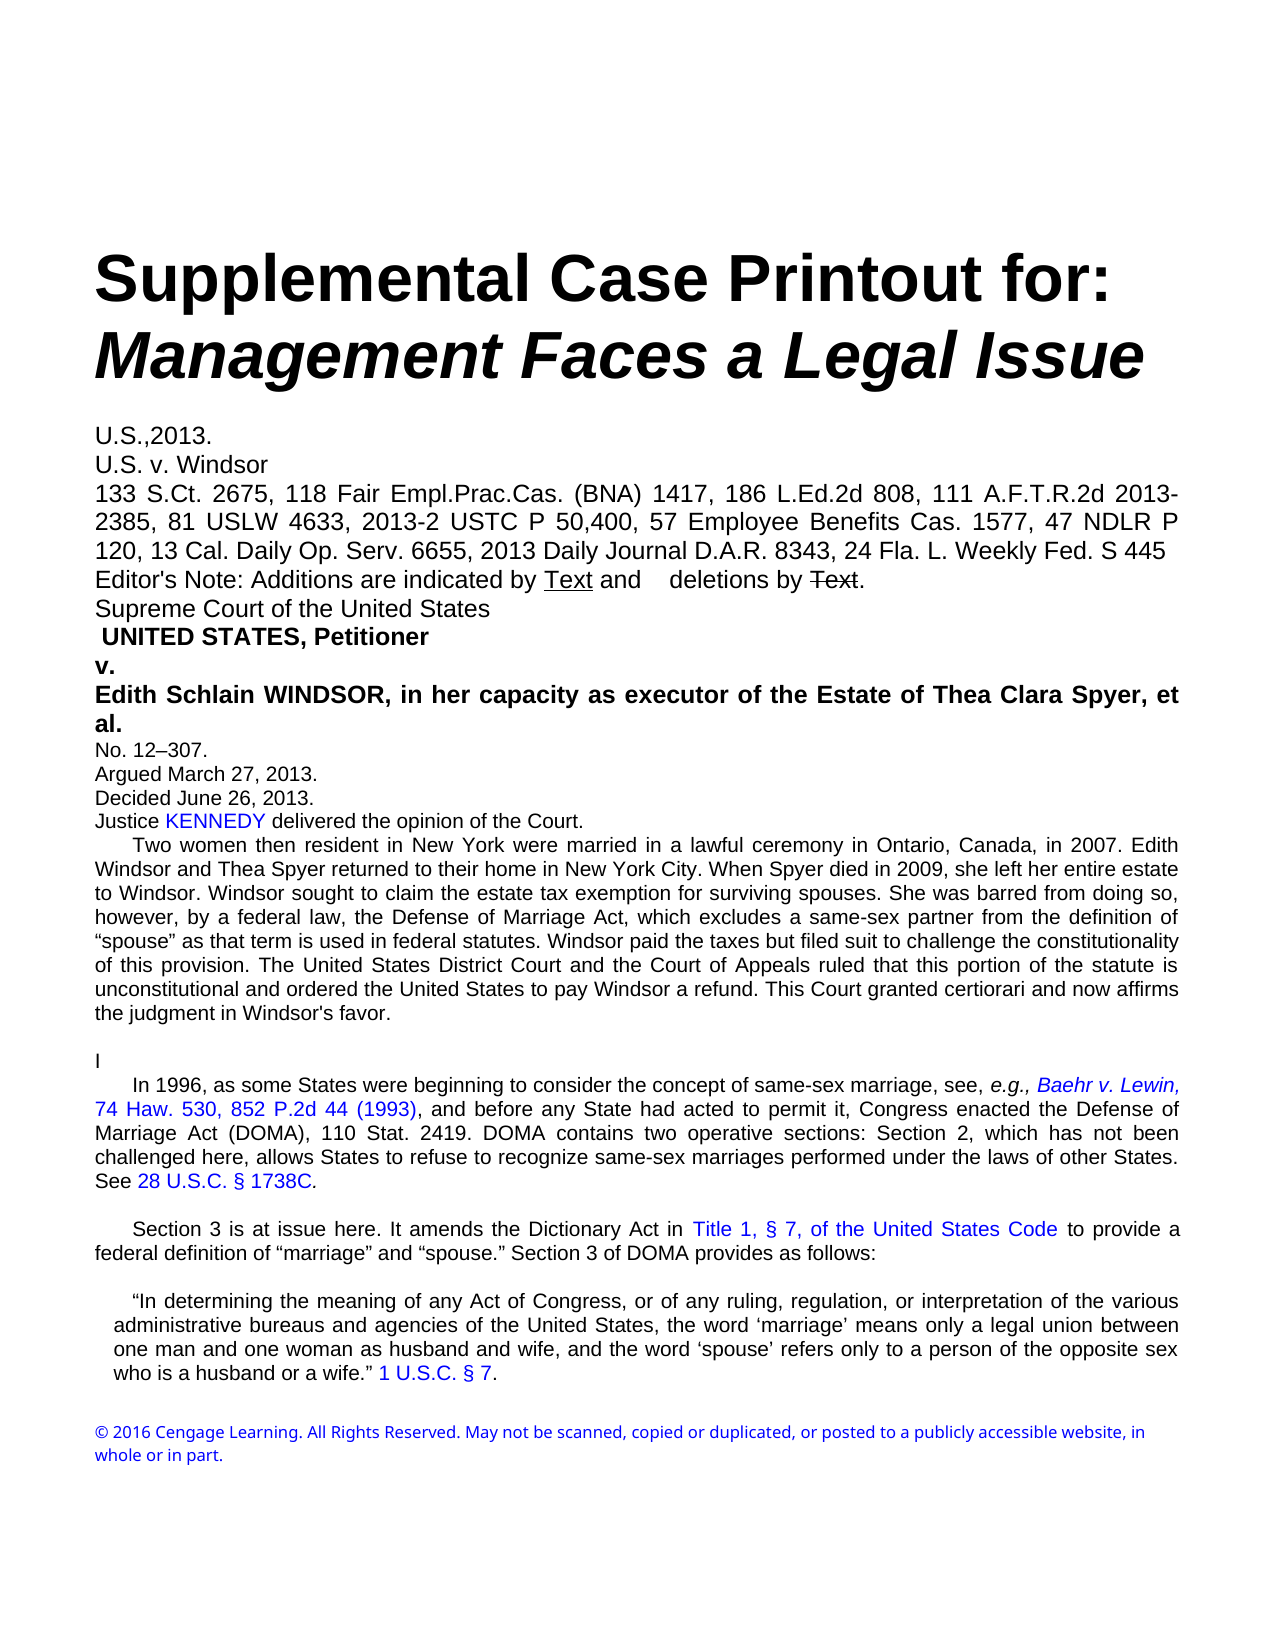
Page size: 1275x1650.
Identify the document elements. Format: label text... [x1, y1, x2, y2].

text 133 S.Ct. 2675, 118 Fair Empl.Prac.Cas. (BNA) 1417, 186 L.Ed.2d 808, 111 A.F.T.R.2d 2013-2385, 81 USLW 4633, 2013-2 USTC P 50,400, 57 Employee Benefits Cas. 1577, 47 NDLR P 120, 13 Cal. Daily Op. Serv. 6655, 2013 Daily Journal D.A.R. 8343, 24 Fla. L. Weekly Fed. S 445 [94, 479, 1181, 565]
text Decided June 26, 2013. [94, 785, 1181, 809]
text Supreme Court of the United States [94, 594, 1181, 622]
text No. 12–307. [94, 737, 1181, 761]
text Section 3 is at issue here. It amends the Dictionary Act in Title 1, § 7, of the United States Code to provide a federal definition of “marriage” and “spouse.” Section 3 of DOMA provides as follows: [94, 1217, 1181, 1264]
text Argued March 27, 2013. [94, 761, 1181, 785]
text Supplemental Case Printout for: Management Faces a Legal Issue [94, 239, 1181, 392]
text U.S.,2013. [94, 421, 1181, 450]
text In 1996, as some States were beginning to consider the concept of same-sex marriage, see, e.g., Baehr v. Lewin, 74 Haw. 530, 852 P.2d 44 (1993), and before any State had acted to permit it, Congress enacted the Defense of Marriage Act (DOMA), 110 Stat. 2419. DOMA contains two operative sections: Section 2, which has not been challenged here, allows States to refuse to recognize same-sex marriages performed under the laws of other States. See 28 U.S.C. § 1738C. [94, 1073, 1181, 1193]
text Editor's Note: Additions are indicated by Text and deletions by Text. [94, 565, 1181, 594]
text Justice KENNEDY delivered the opinion of the Court. [94, 809, 1181, 833]
text Two women then resident in New York were married in a lawful ceremony in Ontario, Canada, in 2007. Edith Windsor and Thea Spyer returned to their home in New York City. When Spyer died in 2009, she left her entire estate to Windsor. Windsor sought to claim the estate tax exemption for surviving spouses. She was barred from doing so, however, by a federal law, the Defense of Marriage Act, which excludes a same-sex partner from the definition of “spouse” as that term is used in federal statutes. Windsor paid the taxes but filed suit to challenge the constitutionality of this provision. The United States District Court and the Court of Appeals ruled that this portion of the statute is unconstitutional and ordered the United States to pay Windsor a refund. This Court granted certiorari and now affirms the judgment in Windsor's favor. [94, 833, 1181, 1025]
text Edith Schlain WINDSOR, in her capacity as executor of the Estate of Thea Clara Spyer, et al. [94, 680, 1181, 737]
text v. [94, 651, 1181, 680]
text “In determining the meaning of any Act of Congress, or of any ruling, regulation, or interpretation of the various administrative bureaus and agencies of the United States, the word ‘marriage’ means only a legal union between one man and one woman as husband and wife, and the word ‘spouse’ refers only to a person of the opposite sex who is a husband or a wife.” 1 U.S.C. § 7. [113, 1288, 1181, 1384]
text UNITED STATES, Petitioner [94, 622, 1181, 651]
text I [94, 1049, 1181, 1073]
text U.S. v. Windsor [94, 450, 1181, 479]
